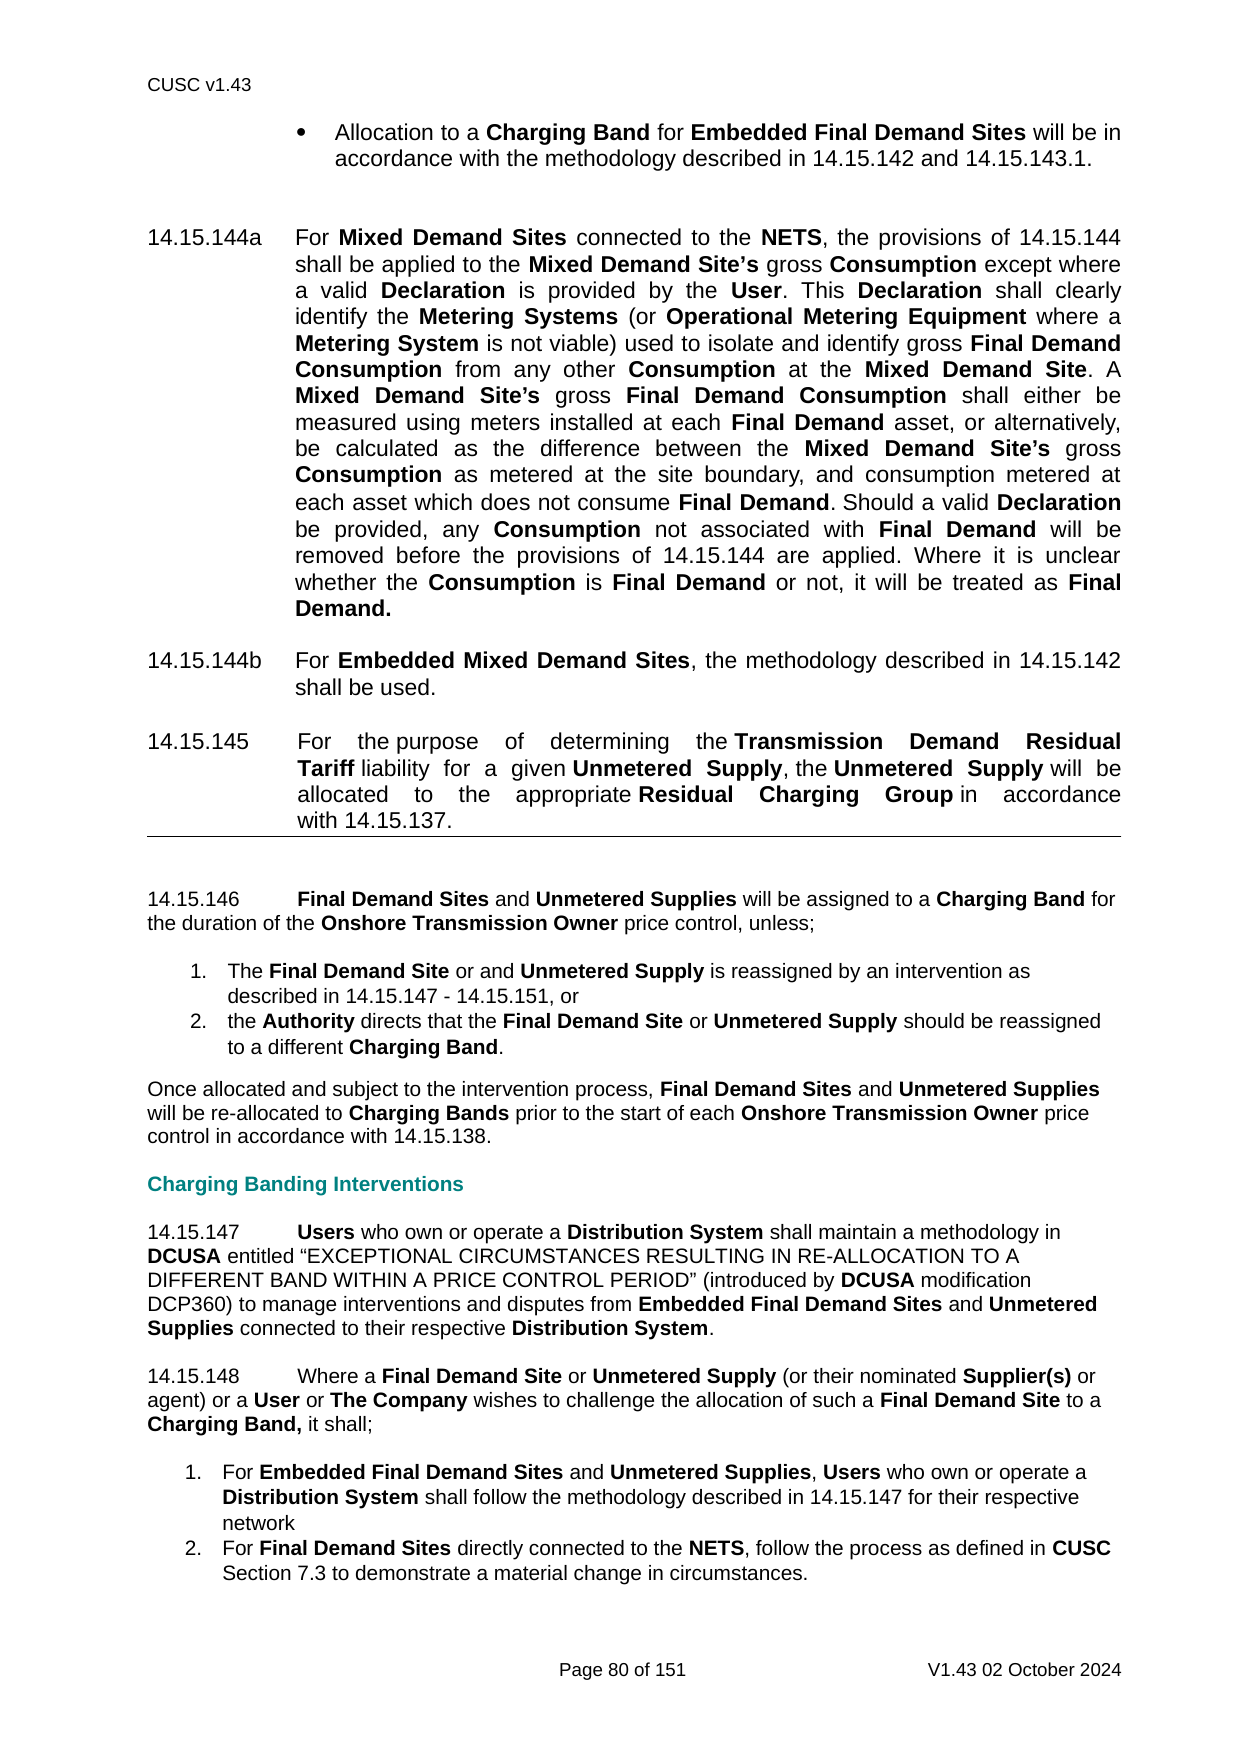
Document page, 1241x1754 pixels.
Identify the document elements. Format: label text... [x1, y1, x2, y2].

list the Authority directs that the Final Demand Site or Unmetered Supply should be reassigned to a different Charging Band. [190, 1009, 1121, 1058]
text 14.15.146 Final Demand Sites and Unmetered Supplies will be assigned to a Charging Band for the duration of the Onshore Transmission Owner price control, unless; [147, 887, 1121, 934]
list For Embedded Final Demand Sites and Unmetered Supplies, Users who own or operate a Distribution System shall follow the methodology described in 14.15.147 for their respective network [184, 1460, 1121, 1534]
text 14.15.145 For the purpose of determining the Transmission Demand Residual Tariff liability for a given Unmetered Supply, the Unmetered Supply will be allocated to the appropriate Residual Charging Group in accordance with 14.15.137. [147, 728, 1121, 836]
list For Final Demand Sites directly connected to the NETS, follow the process as defined in CUSC Section 7.3 to demonstrate a material change in circumstances. [184, 1536, 1121, 1585]
text 14.15.144a For Mixed Demand Sites connected to the NETS, the provisions of 14.15.144 shall be applied to the Mixed Demand Site’s gross Consumption except where a valid Declaration is provided by the User. This Declaration shall clearly identify the Metering Systems (or Operational Metering Equipment where a Metering System is not viable) used to isolate and identify gross Final Demand Consumption from any other Consumption at the Mixed Demand Site. A Mixed Demand Site’s gross Final Demand Consumption shall either be measured using meters installed at each Final Demand asset, or alternatively, be calculated as the difference between the Mixed Demand Site’s gross Consumption as metered at the site boundary, and consumption metered at each asset which does not consume Final Demand. Should a valid Declaration be provided, any Consumption not associated with Final Demand will be removed before the provisions of 14.15.144 are applied. Where it is unclear whether the Consumption is Final Demand or not, it will be treated as Final Demand. [147, 224, 1121, 621]
text 14.15.147 Users who own or operate a Distribution System shall maintain a methodology in DCUSA entitled “EXCEPTIONAL CIRCUMSTANCES RESULTING IN RE-ALLOCATION TO A DIFFERENT BAND WITHIN A PRICE CONTROL PERIOD” (introduced by DCUSA modification DCP360) to manage interventions and disputes from Embedded Final Demand Sites and Unmetered Supplies connected to their respective Distribution System. [147, 1220, 1121, 1340]
text 14.15.144b For Embedded Mixed Demand Sites, the methodology described in 14.15.142 shall be used. [147, 647, 1121, 700]
list Allocation to a Charging Band for Embedded Final Demand Sites will be in accordance with the methodology described in 14.15.142 and 14.15.143.1. [297, 119, 1121, 171]
text Once allocated and subject to the intervention process, Final Demand Sites and Unmetered Supplies will be re-allocated to Charging Bands prior to the start of each Onshore Transmission Owner price control in accordance with 14.15.138. [147, 1076, 1121, 1148]
text Charging Banding Interventions [147, 1172, 1121, 1196]
text 14.15.148 Where a Final Demand Site or Unmetered Supply (or their nominated Supplier(s) or agent) or a User or The Company wishes to challenge the allocation of such a Final Demand Site to a Charging Band, it shall; [147, 1364, 1121, 1436]
list The Final Demand Site or and Unmetered Supply is reassigned by an intervention as described in 14.15.147 - 14.15.151, or [190, 958, 1121, 1008]
